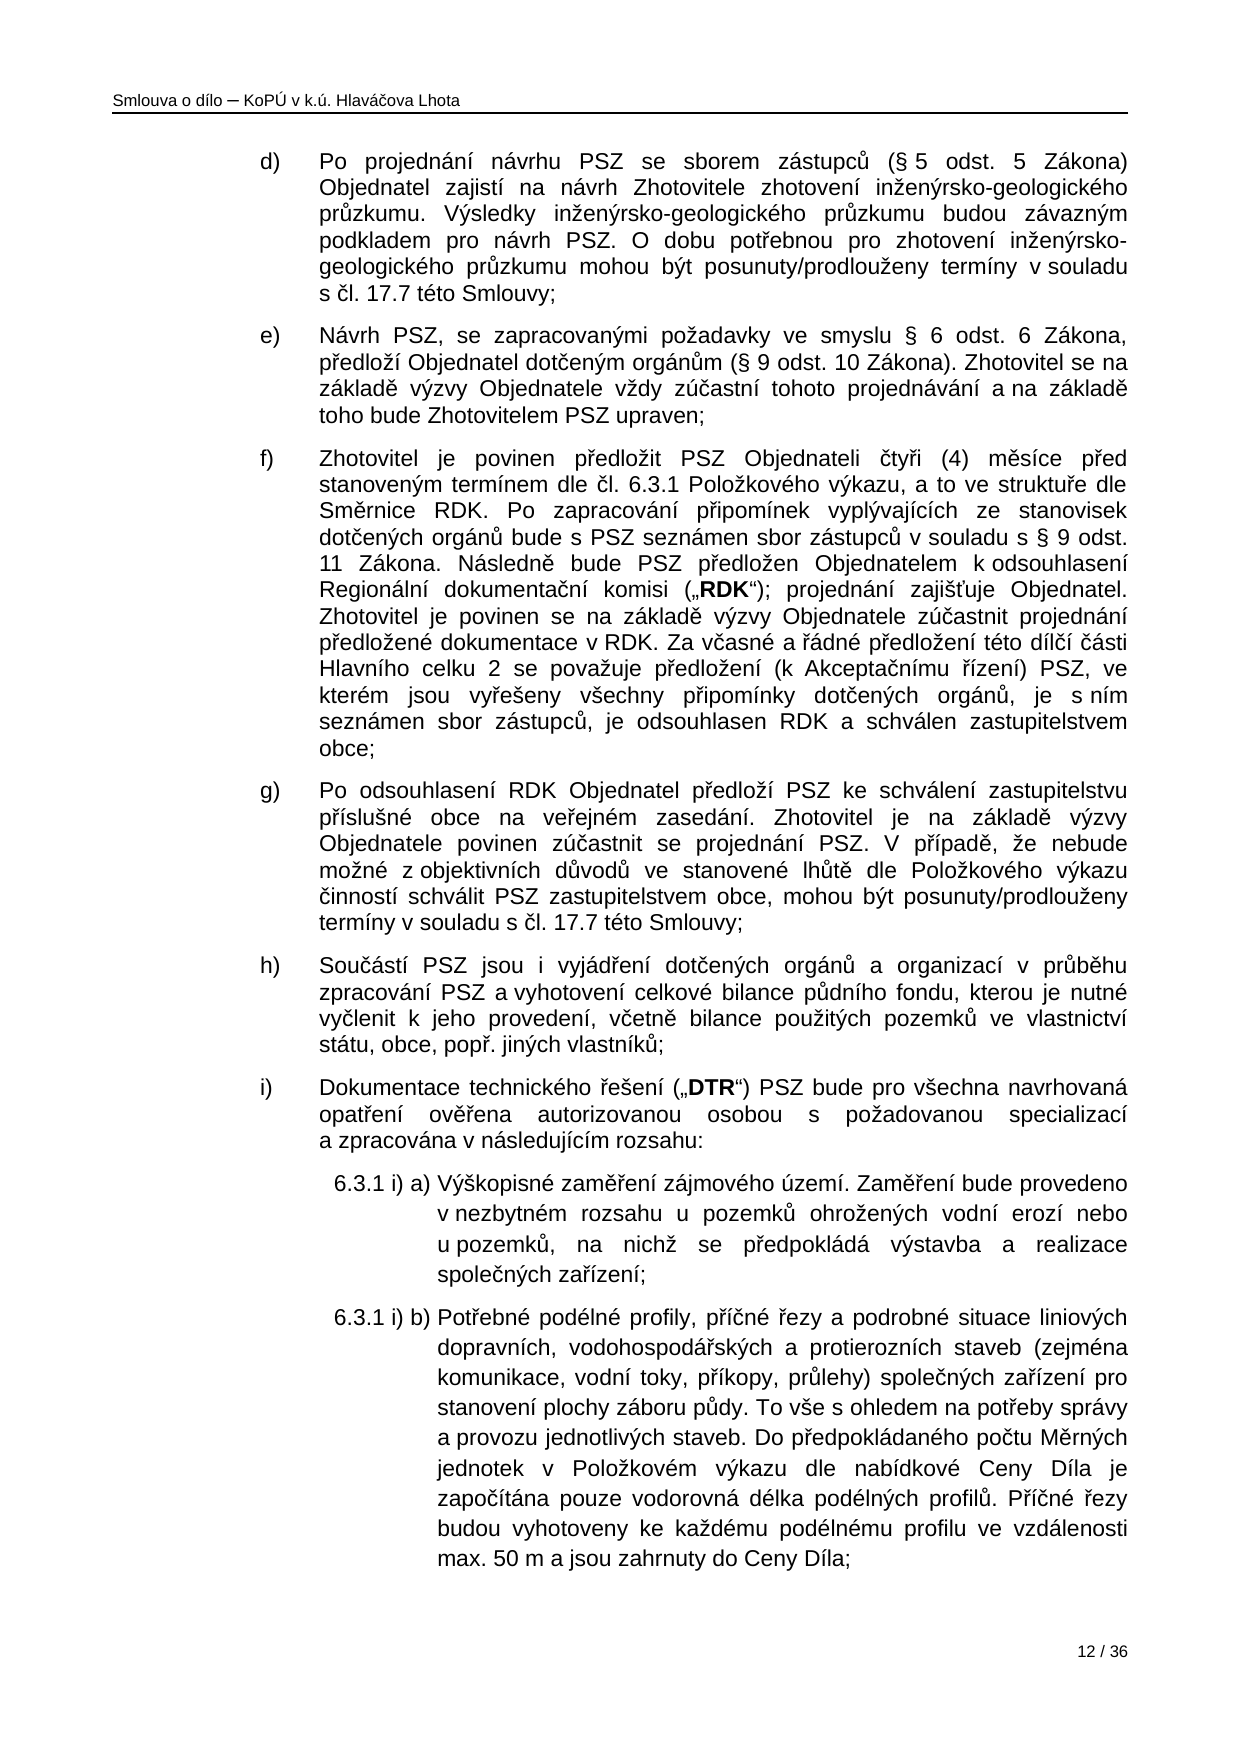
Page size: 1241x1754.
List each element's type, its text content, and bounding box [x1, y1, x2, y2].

list Po projednání návrhu PSZ se sborem zástupců (§ 5 odst. 5 Zákona) Objednatel zajistí na návrh Zhotovitele zhotovení inženýrsko-geologického průzkumu. Výsledky inženýrsko-geologického průzkumu budou závazným podkladem pro návrh PSZ. O dobu potřebnou pro zhotovení inženýrsko-geologického průzkumu mohou být posunuty/prodlouženy termíny v souladu s čl. 17.7 této Smlouvy; [260, 148, 1128, 306]
list Potřebné podélné profily, příčné řezy a podrobné situace liniových dopravních, vodohospodářských a protierozních staveb (zejména komunikace, vodní toky, příkopy, průlehy) společných zařízení pro stanovení plochy záboru půdy. To vše s ohledem na potřeby správy a provozu jednotlivých staveb. Do předpokládaného počtu Měrných jednotek v Položkovém výkazu dle nabídkové Ceny Díla je započítána pouze vodorovná délka podélných profilů. Příčné řezy budou vyhotoveny ke každému podélnému profilu ve vzdálenosti max. 50 m a jsou zahrnuty do Ceny Díla; [334, 1303, 1128, 1571]
list Dokumentace technického řešení („DTR“) PSZ bude pro všechna navrhovaná opatření ověřena autorizovanou osobou s požadovanou specializací a zpracována v následujícím rozsahu: [260, 1074, 1128, 1153]
list Zhotovitel je povinen předložit PSZ Objednateli čtyři (4) měsíce před stanoveným termínem dle čl. 6.3.1 Položkového výkazu, a to ve struktuře dle Směrnice RDK. Po zapracování připomínek vyplývajících ze stanovisek dotčených orgánů bude s PSZ seznámen sbor zástupců v souladu s § 9 odst. 11 Zákona. Následně bude PSZ předložen Objednatelem k odsouhlasení Regionální dokumentační komisi („RDK“); projednání zajišťuje Objednatel. Zhotovitel je povinen se na základě výzvy Objednatele zúčastnit projednání předložené dokumentace v RDK. Za včasné a řádné předložení této dílčí části Hlavního celku 2 se považuje předložení (k Akceptačnímu řízení) PSZ, ve kterém jsou vyřešeny všechny připomínky dotčených orgánů, je s ním seznámen sbor zástupců, je odsouhlasen RDK a schválen zastupitelstvem obce; [260, 444, 1128, 761]
list Součástí PSZ jsou i vyjádření dotčených orgánů a organizací v průběhu zpracování PSZ a vyhotovení celkové bilance půdního fondu, kterou je nutné vyčlenit k jeho provedení, včetně bilance použitých pozemků ve vlastnictví státu, obce, popř. jiných vlastníků; [260, 952, 1128, 1058]
list Výškopisné zaměření zájmového území. Zaměření bude provedeno v nezbytném rozsahu u pozemků ohrožených vodní erozí nebo u pozemků, na nichž se předpokládá výstavba a realizace společných zařízení; [334, 1170, 1128, 1287]
list Návrh PSZ, se zapracovanými požadavky ve smyslu § 6 odst. 6 Zákona, předloží Objednatel dotčeným orgánům (§ 9 odst. 10 Zákona). Zhotovitel se na základě výzvy Objednatele vždy zúčastní tohoto projednávání a na základě toho bude Zhotovitelem PSZ upraven; [260, 322, 1128, 428]
list Po odsouhlasení RDK Objednatel předloží PSZ ke schválení zastupitelstvu příslušné obce na veřejném zasedání. Zhotovitel je na základě výzvy Objednatele povinen zúčastnit se projednání PSZ. V případě, že nebude možné z objektivních důvodů ve stanovené lhůtě dle Položkového výkazu činností schválit PSZ zastupitelstvem obce, mohou být posunuty/prodlouženy termíny v souladu s čl. 17.7 této Smlouvy; [260, 777, 1128, 936]
